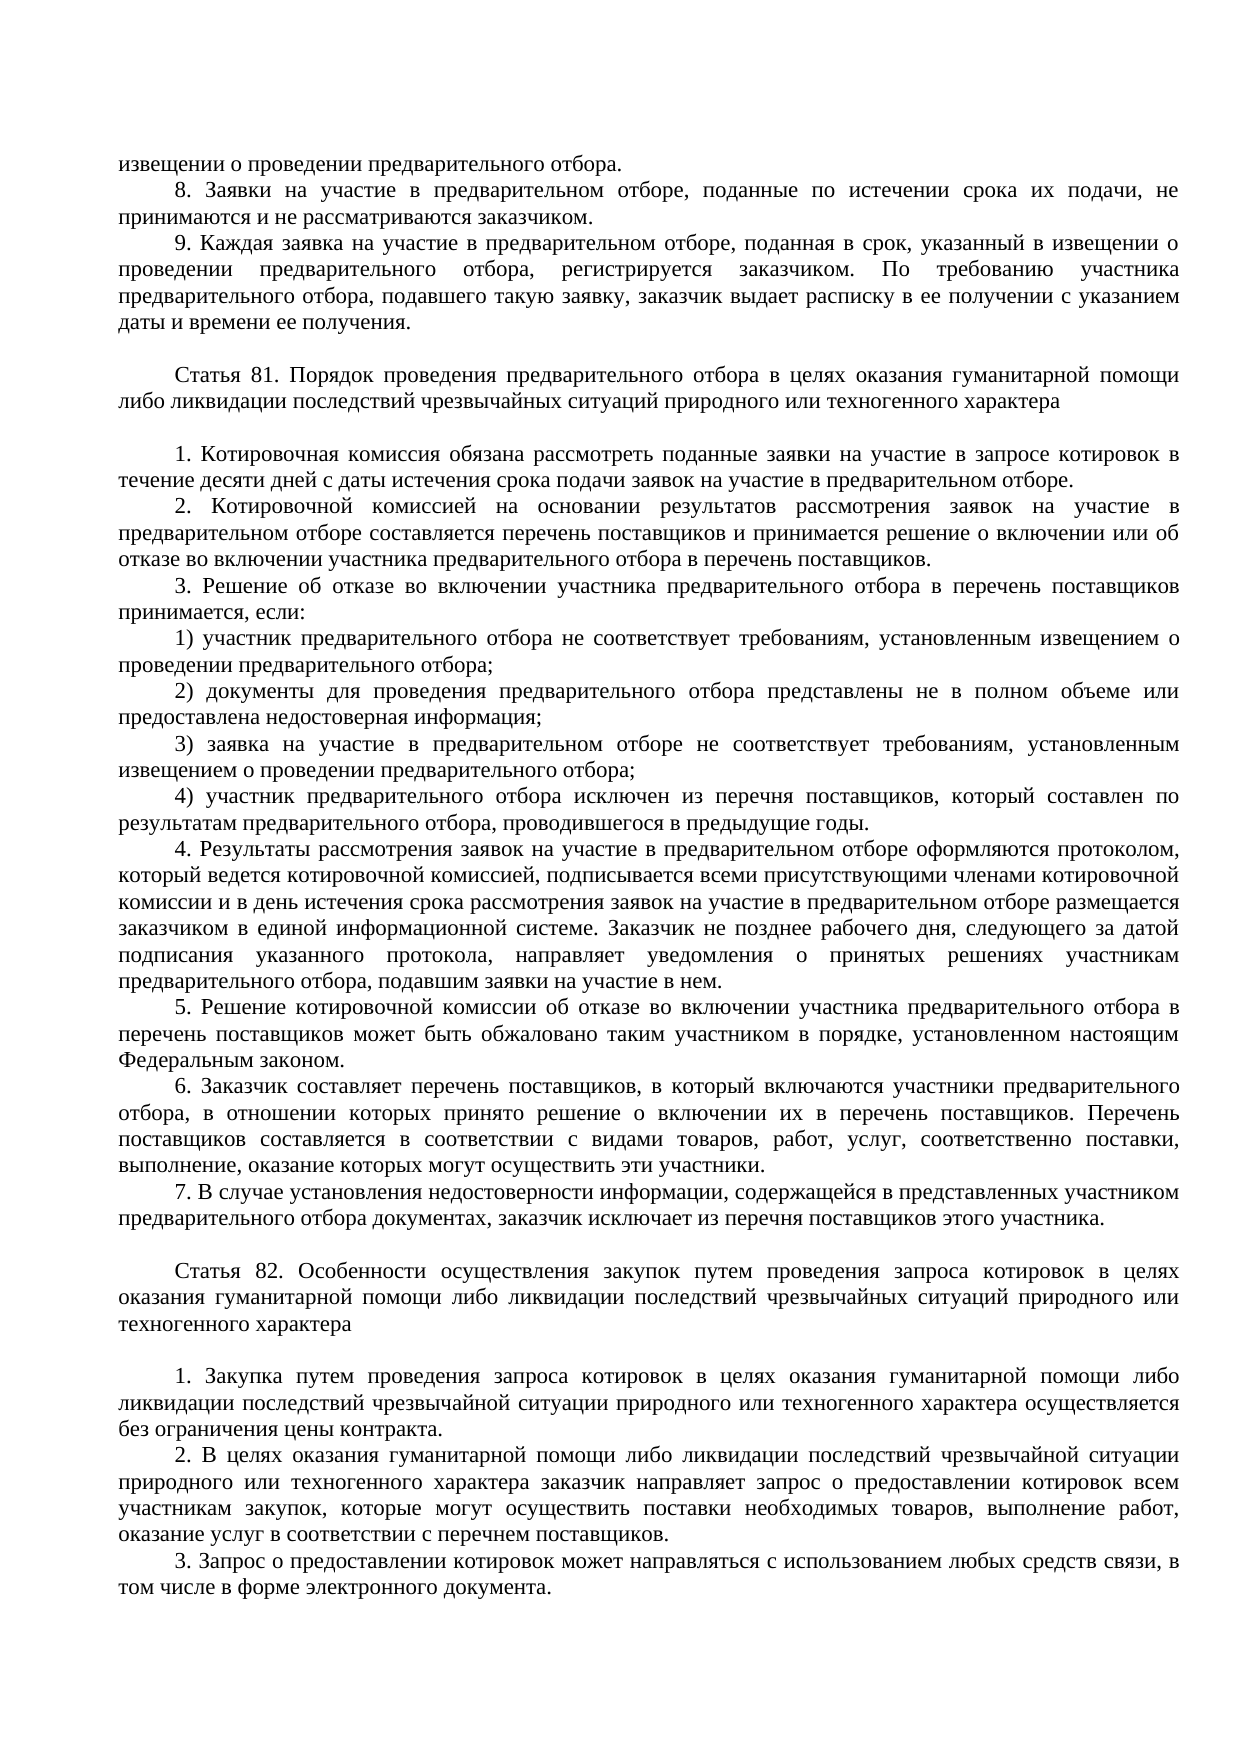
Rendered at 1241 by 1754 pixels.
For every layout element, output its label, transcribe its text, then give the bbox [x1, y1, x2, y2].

text 1. Котировочная комиссия обязана рассмотреть поданные заявки на участие в запросе котировок в течение десяти дней с даты истечения срока подачи заявок на участие в предварительном отборе. [118, 440, 1181, 493]
text 3) заявка на участие в предварительном отборе не соответствует требованиям, установленным извещением о проведении предварительного отбора; [118, 730, 1181, 782]
text 6. Заказчик составляет перечень поставщиков, в который включаются участники предварительного отбора, в отношении которых принято решение о включении их в перечень поставщиков. Перечень поставщиков составляется в соответствии с видами товаров, работ, услуг, соответственно поставки, выполнение, оказание которых могут осуществить эти участники. [118, 1072, 1181, 1178]
text Статья 81. Порядок проведения предварительного отбора в целях оказания гуманитарной помощи либо ликвидации последствий чрезвычайных ситуаций природного или техногенного характера [118, 361, 1181, 413]
text 8. Заявки на участие в предварительном отборе, поданные по истечении срока их подачи, не принимаются и не рассматриваются заказчиком. [118, 176, 1181, 229]
text 2) документы для проведения предварительного отбора представлены не в полном объеме или предоставлена недостоверная информация; [118, 677, 1181, 730]
text 7. В случае установления недостоверности информации, содержащейся в представленных участником предварительного отбора документах, заказчик исключает из перечня поставщиков этого участника. [118, 1178, 1181, 1231]
text 2. В целях оказания гуманитарной помощи либо ликвидации последствий чрезвычайной ситуации природного или техногенного характера заказчик направляет запрос о предоставлении котировок всем участникам закупок, которые могут осуществить поставки необходимых товаров, выполнение работ, оказание услуг в соответствии с перечнем поставщиков. [118, 1441, 1181, 1547]
text 4) участник предварительного отбора исключен из перечня поставщиков, который составлен по результатам предварительного отбора, проводившегося в предыдущие годы. [118, 782, 1181, 835]
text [118, 150, 1181, 176]
text 1) участник предварительного отбора не соответствует требованиям, установленным извещением о проведении предварительного отбора; [118, 624, 1181, 677]
text 3. Запрос о предоставлении котировок может направляться с использованием любых средств связи, в том числе в форме электронного документа. [118, 1547, 1181, 1599]
text 1. Закупка путем проведения запроса котировок в целях оказания гуманитарной помощи либо ликвидации последствий чрезвычайной ситуации природного или техногенного характера осуществляется без ограничения цены контракта. [118, 1362, 1181, 1441]
text Статья 82. Особенности осуществления закупок путем проведения запроса котировок в целях оказания гуманитарной помощи либо ликвидации последствий чрезвычайных ситуаций природного или техногенного характера [118, 1257, 1181, 1336]
text 5. Решение котировочной комиссии об отказе во включении участника предварительного отбора в перечень поставщиков может быть обжаловано таким участником в порядке, установленном настоящим Федеральным законом. [118, 993, 1181, 1072]
text 3. Решение об отказе во включении участника предварительного отбора в перечень поставщиков принимается, если: [118, 572, 1181, 624]
text 2. Котировочной комиссией на основании результатов рассмотрения заявок на участие в предварительном отборе составляется перечень поставщиков и принимается решение о включении или об отказе во включении участника предварительного отбора в перечень поставщиков. [118, 493, 1181, 572]
text 9. Каждая заявка на участие в предварительном отборе, поданная в срок, указанный в извещении о проведении предварительного отбора, регистрируется заказчиком. По требованию участника предварительного отбора, подавшего такую заявку, заказчик выдает расписку в ее получении с указанием даты и времени ее получения. [118, 229, 1181, 334]
text 4. Результаты рассмотрения заявок на участие в предварительном отборе оформляются протоколом, который ведется котировочной комиссией, подписывается всеми присутствующими членами котировочной комиссии и в день истечения срока рассмотрения заявок на участие в предварительном отборе размещается заказчиком в единой информационной системе. Заказчик не позднее рабочего дня, следующего за датой подписания указанного протокола, направляет уведомления о принятых решениях участникам предварительного отбора, подавшим заявки на участие в нем. [118, 835, 1181, 993]
